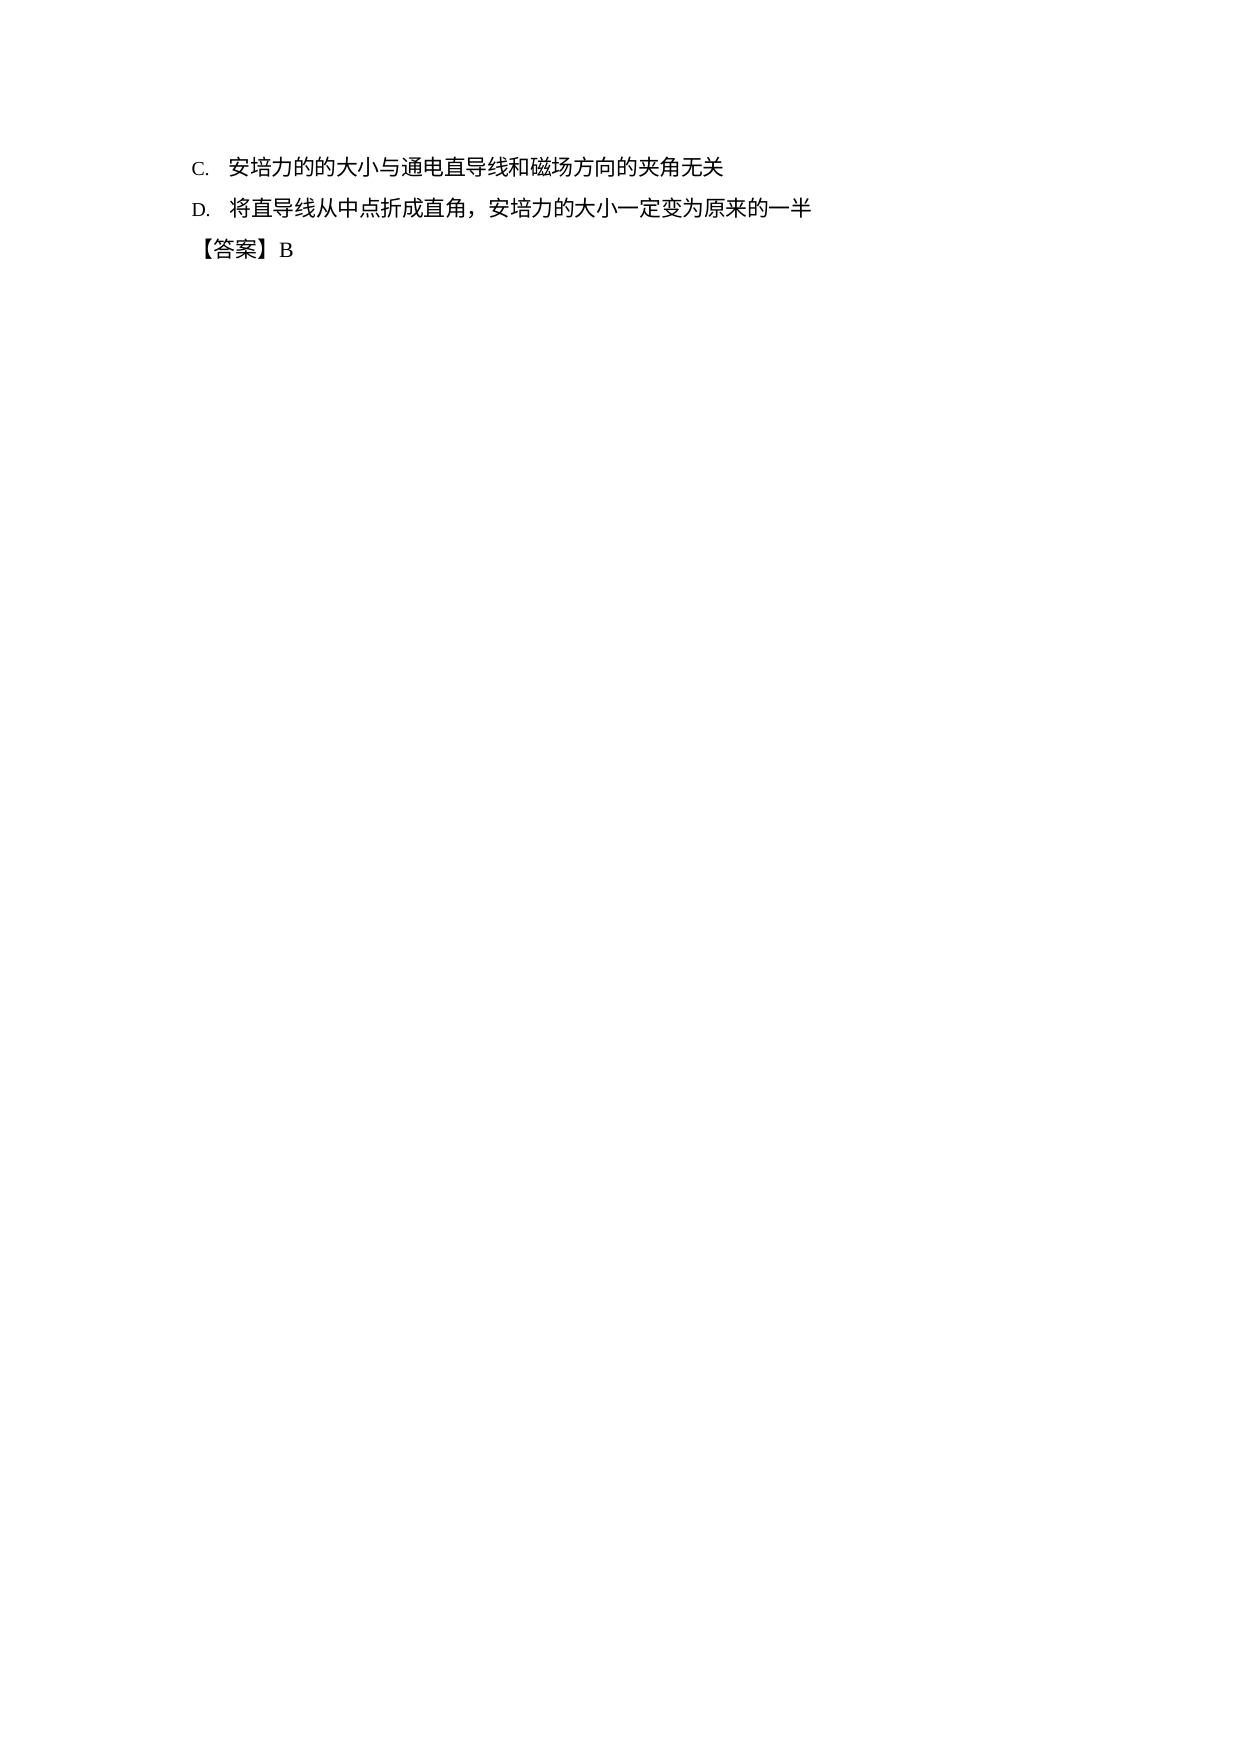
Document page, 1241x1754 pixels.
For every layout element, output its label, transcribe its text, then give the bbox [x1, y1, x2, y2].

text 【答案】B [191, 232, 1119, 264]
list 将直导线从中点折成直角，安培力的大小一定变为原来的一半 [191, 191, 1119, 223]
list 安培力的的大小与通电直导线和磁场方向的夹角无关 [191, 150, 1119, 182]
